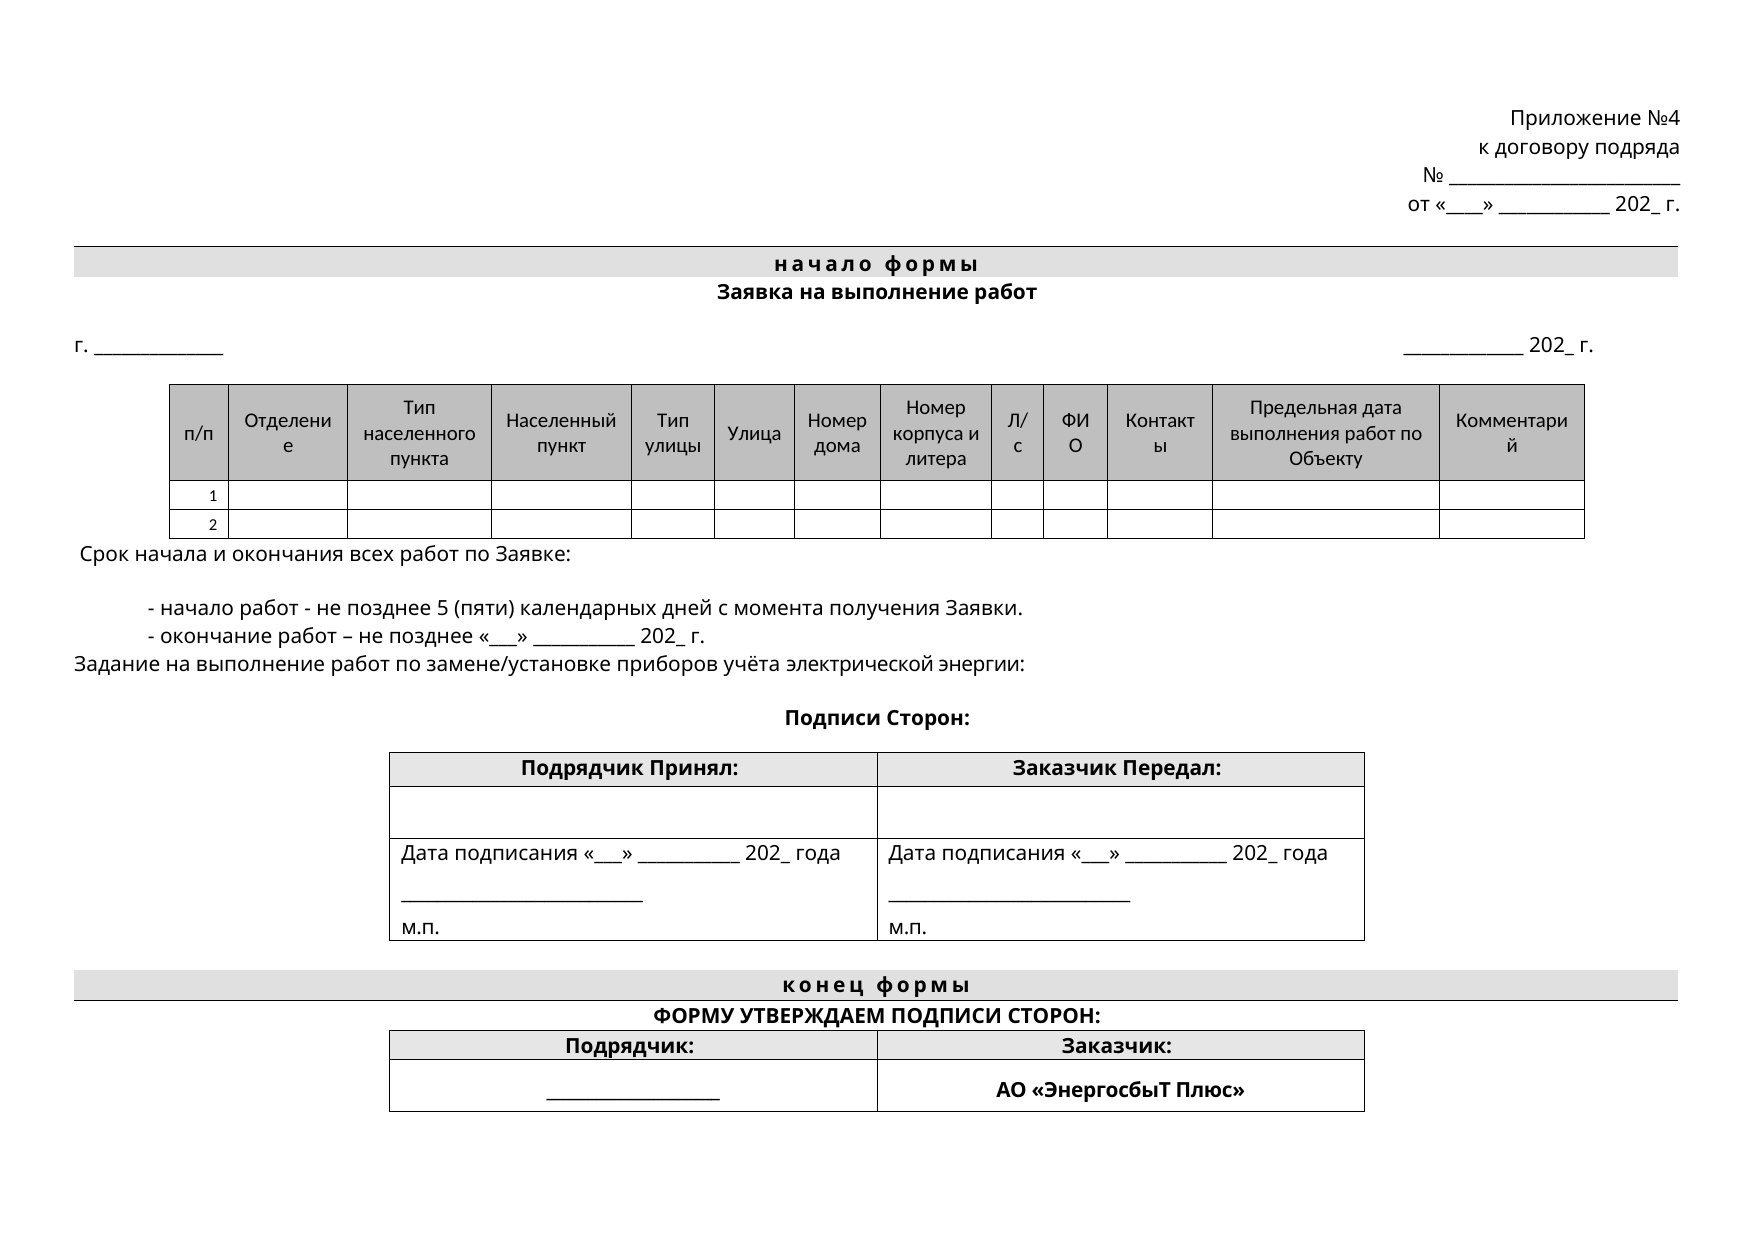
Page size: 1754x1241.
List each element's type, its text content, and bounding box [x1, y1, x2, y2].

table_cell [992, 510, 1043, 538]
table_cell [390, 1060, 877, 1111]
text Задание на выполнение работ по замене/установке приборов учёта электрической энергии: [74, 649, 1680, 678]
text начало формы [74, 247, 1678, 277]
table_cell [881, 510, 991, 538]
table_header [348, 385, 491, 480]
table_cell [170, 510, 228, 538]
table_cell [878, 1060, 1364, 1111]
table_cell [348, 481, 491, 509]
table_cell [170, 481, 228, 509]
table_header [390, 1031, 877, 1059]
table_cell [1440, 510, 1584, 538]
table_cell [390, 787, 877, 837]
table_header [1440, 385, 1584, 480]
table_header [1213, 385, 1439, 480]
subtitle Приложение №4 [1299, 103, 1680, 132]
text г. ______________ _____________ 202_ г. [74, 331, 1680, 359]
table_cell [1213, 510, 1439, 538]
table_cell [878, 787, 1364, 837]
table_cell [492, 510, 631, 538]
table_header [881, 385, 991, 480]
text конец формы [74, 970, 1678, 1000]
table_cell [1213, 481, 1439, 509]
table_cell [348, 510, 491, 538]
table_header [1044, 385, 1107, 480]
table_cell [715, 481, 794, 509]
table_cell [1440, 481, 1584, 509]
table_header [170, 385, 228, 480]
text Подписи Сторон: [74, 703, 1680, 731]
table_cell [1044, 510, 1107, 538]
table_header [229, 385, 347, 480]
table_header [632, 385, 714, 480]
text № _________________________ [1314, 160, 1680, 189]
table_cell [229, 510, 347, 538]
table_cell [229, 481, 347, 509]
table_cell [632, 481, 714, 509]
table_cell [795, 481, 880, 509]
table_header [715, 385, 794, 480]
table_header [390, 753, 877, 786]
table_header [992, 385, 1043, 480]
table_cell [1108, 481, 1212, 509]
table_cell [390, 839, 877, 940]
list - начало работ - не позднее 5 (пяти) календарных дней с момента получения Заявки. [148, 593, 1680, 621]
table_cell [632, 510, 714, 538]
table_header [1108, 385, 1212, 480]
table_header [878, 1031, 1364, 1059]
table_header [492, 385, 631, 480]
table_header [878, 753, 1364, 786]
text ФОРМУ УТВЕРЖДАЕМ ПОДПИСИ СТОРОН: [74, 1001, 1680, 1030]
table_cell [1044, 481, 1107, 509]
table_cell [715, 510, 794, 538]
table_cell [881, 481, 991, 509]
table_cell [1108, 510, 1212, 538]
text от «____» ____________ 202_ г. [1299, 189, 1680, 217]
text Срок начала и окончания всех работ по Заявке: [74, 539, 1680, 568]
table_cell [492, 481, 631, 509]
list - окончание работ – не позднее «___» ___________ 202_ г. [148, 621, 1680, 649]
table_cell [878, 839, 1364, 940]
text к договору подряда [1314, 132, 1680, 160]
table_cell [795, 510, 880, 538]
text Заявка на выполнение работ [74, 277, 1680, 306]
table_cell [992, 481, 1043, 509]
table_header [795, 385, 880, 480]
